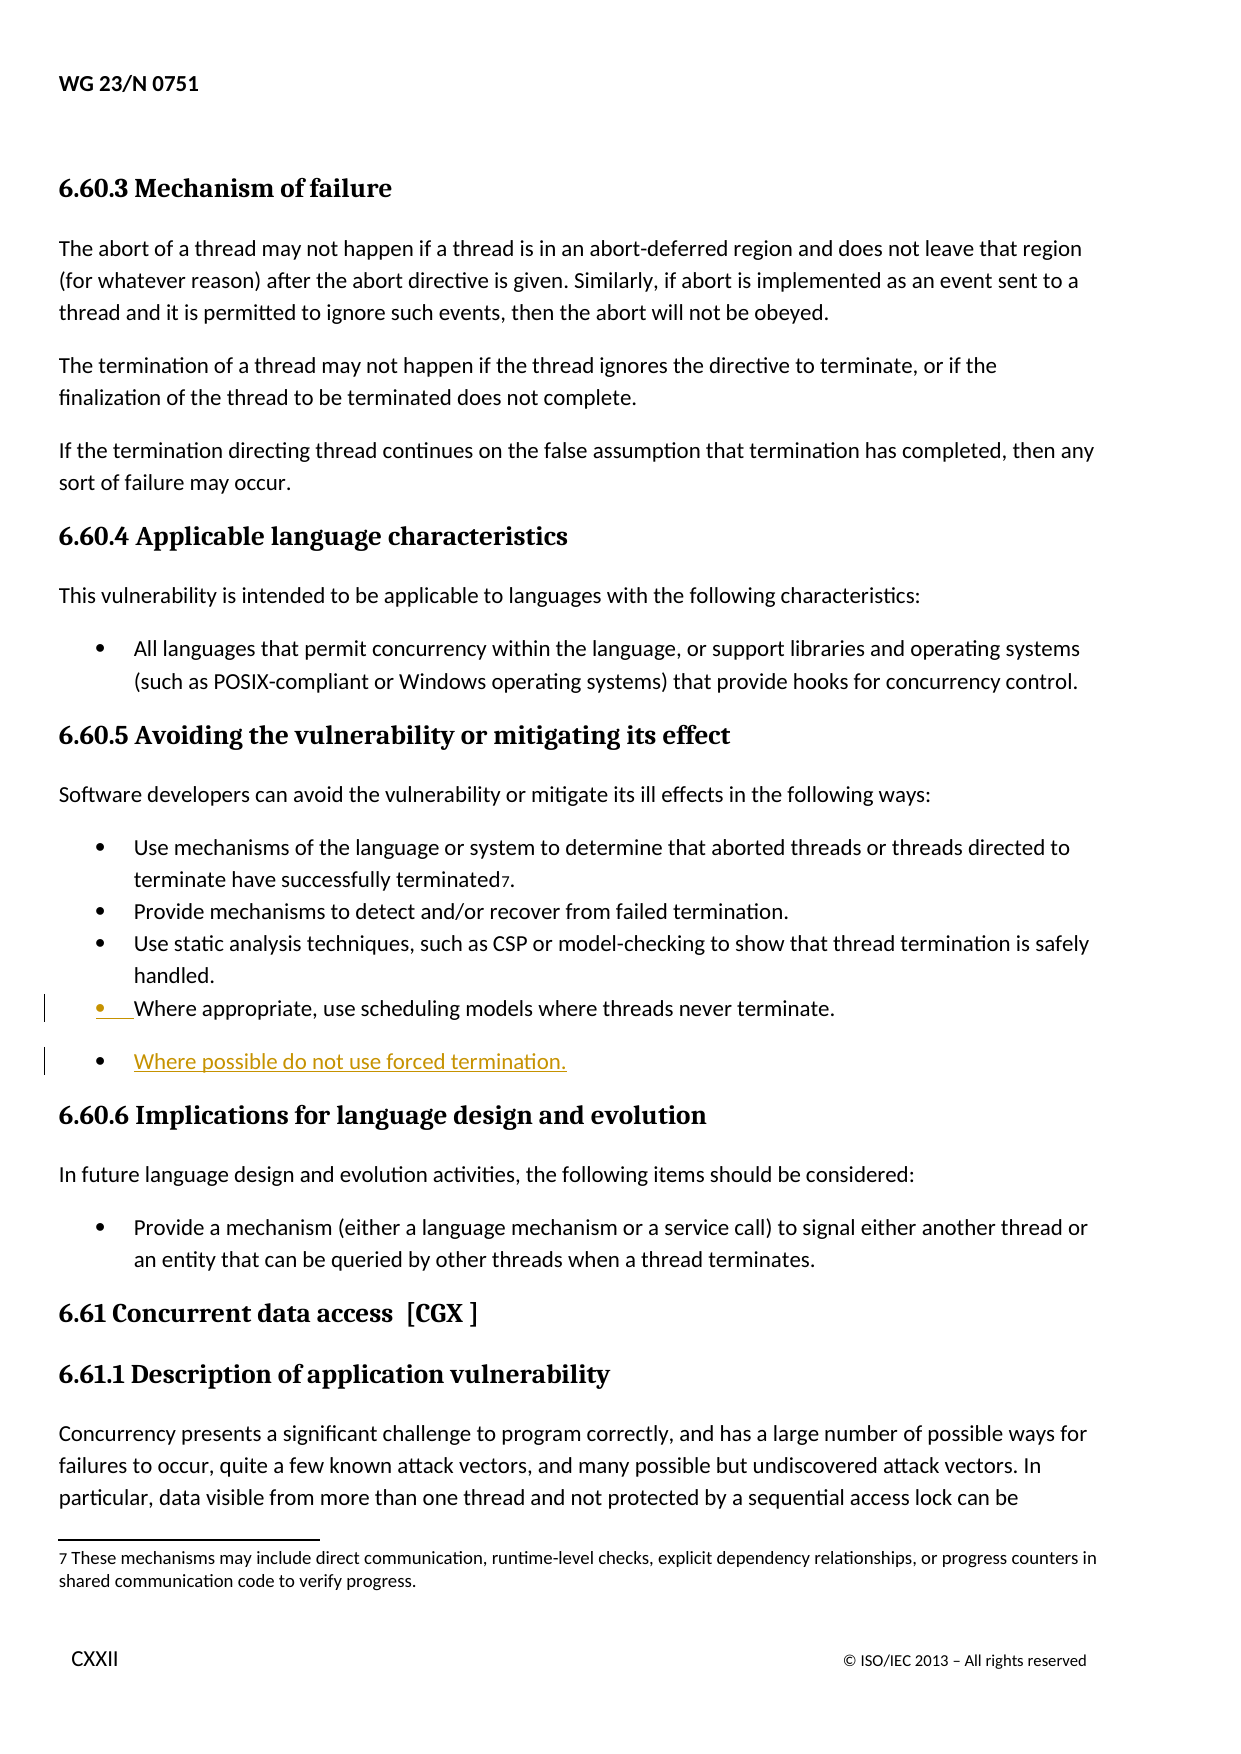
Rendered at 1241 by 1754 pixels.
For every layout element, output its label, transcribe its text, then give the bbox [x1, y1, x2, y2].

list Provide mechanisms to detect and/or recover from failed termination. [96, 897, 1099, 925]
text The termination of a thread may not happen if the thread ignores the directive to terminate, or if the finalization of the thread to be terminated does not complete. [58, 351, 1099, 411]
subtitle 6.60.4 Applicable language characteristics [58, 521, 1099, 553]
subtitle 6.60.5 Avoiding the vulnerability or mitigating its effect [58, 720, 1099, 751]
subtitle 6.61.1 Description of application vulnerability [58, 1359, 1099, 1390]
text If the termination directing thread continues on the false assumption that termination has completed, then any sort of failure may occur. [58, 436, 1099, 496]
list Use static analysis techniques, such as CSP or model-checking to show that thread termination is safely handled. [96, 929, 1099, 990]
text The abort of a thread may not happen if a thread is in an abort-deferred region and does not leave that region (for whatever reason) after the abort directive is given. Similarly, if abort is implemented as an event sent to a thread and it is permitted to ignore such events, then the abort will not be obeyed. [58, 234, 1099, 326]
list Provide a mechanism (either a language mechanism or a service call) to signal either another thread or an entity that can be queried by other threads when a thread terminates. [96, 1213, 1099, 1273]
subtitle 6.60.3 Mechanism of failure [58, 173, 1099, 205]
text In future language design and evolution activities, the following items should be considered: [58, 1160, 1099, 1188]
text Software developers can avoid the vulnerability or mitigate its ill effects in the following ways: [58, 780, 1099, 808]
list All languages that permit concurrency within the language, or support libraries and operating systems (such as POSIX-compliant or Windows operating systems) that provide hooks for concurrency control. [96, 634, 1099, 695]
list Where appropriate, use scheduling models where threads never terminate. [96, 994, 1099, 1022]
subtitle 6.61 Concurrent data access [CGX ] [58, 1298, 1099, 1329]
list Use mechanisms of the language or system to determine that aborted threads or threads directed to terminate have successfully terminated. [96, 833, 1099, 893]
subtitle 6.60.6 Implications for language design and evolution [58, 1100, 1099, 1131]
text This vulnerability is intended to be applicable to languages with the following characteristics: [58, 582, 1099, 609]
